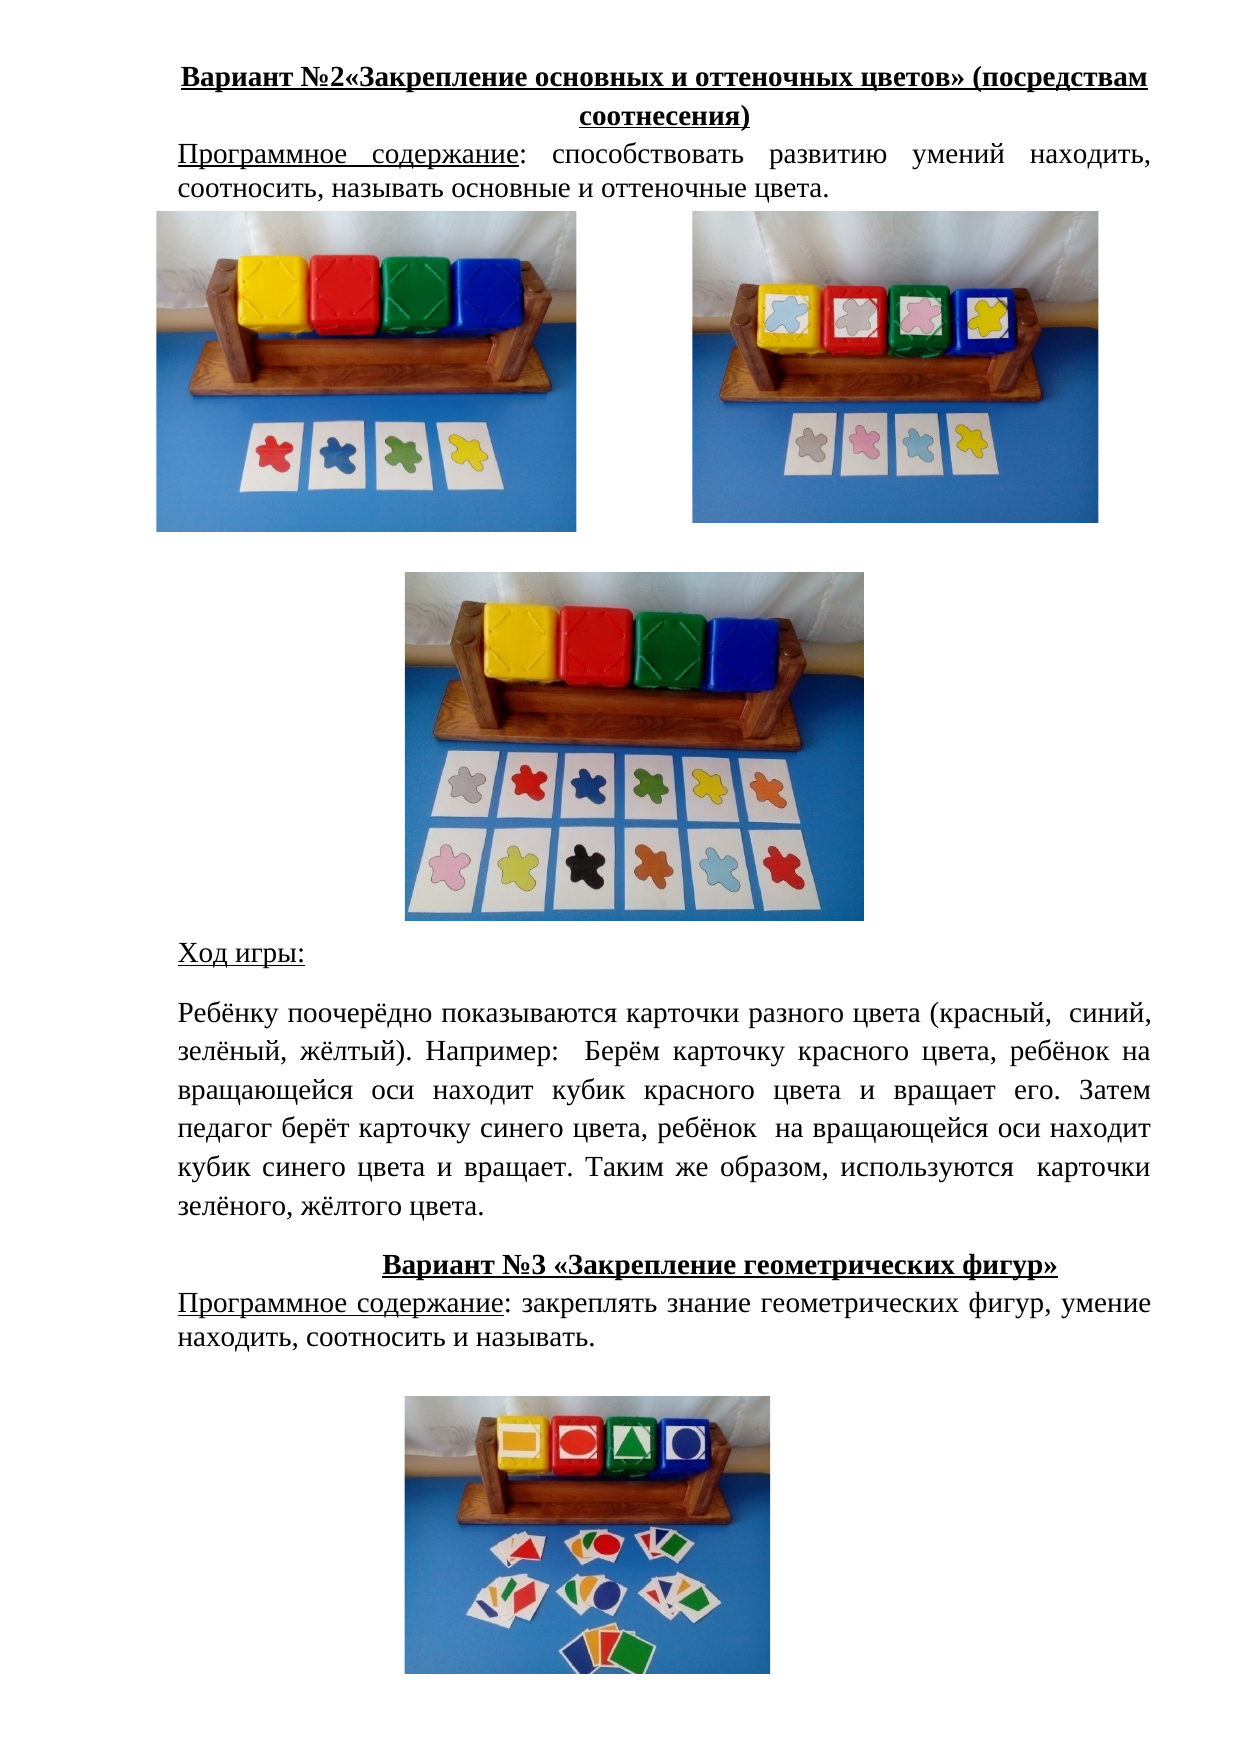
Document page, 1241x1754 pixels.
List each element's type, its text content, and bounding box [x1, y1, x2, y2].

text Ход игры: [177, 936, 1152, 969]
text Ребёнку поочерёдно показываются карточки разного цвета (красный, синий, зелёный, жёлтый). Например: Берём карточку красного цвета, ребёнок на вращающейся оси находит кубик красного цвета и вращает его. Затем педагог берёт карточку синего цвета, ребёнок на вращающейся оси находит кубик синего цвета и вращает. Таким же образом, используются карточки зелёного, жёлтого цвета. [177, 995, 1152, 1221]
text Программное содержание: закреплять знание геометрических фигур, умение находить, соотносить и называть. [177, 1286, 1152, 1353]
picture [404, 1396, 770, 1672]
text Вариант №2«Закрепление основных и оттеночных цветов» (посредствам соотнесения) [177, 59, 1152, 131]
text Программное содержание: способствовать развитию умений находить, соотносить, называть основные и оттеночные цвета. [177, 136, 1152, 203]
list Вариант №3 «Закрепление геометрических фигур» [289, 1247, 1152, 1281]
picture [692, 211, 1099, 521]
picture [404, 572, 864, 920]
picture [156, 211, 577, 531]
